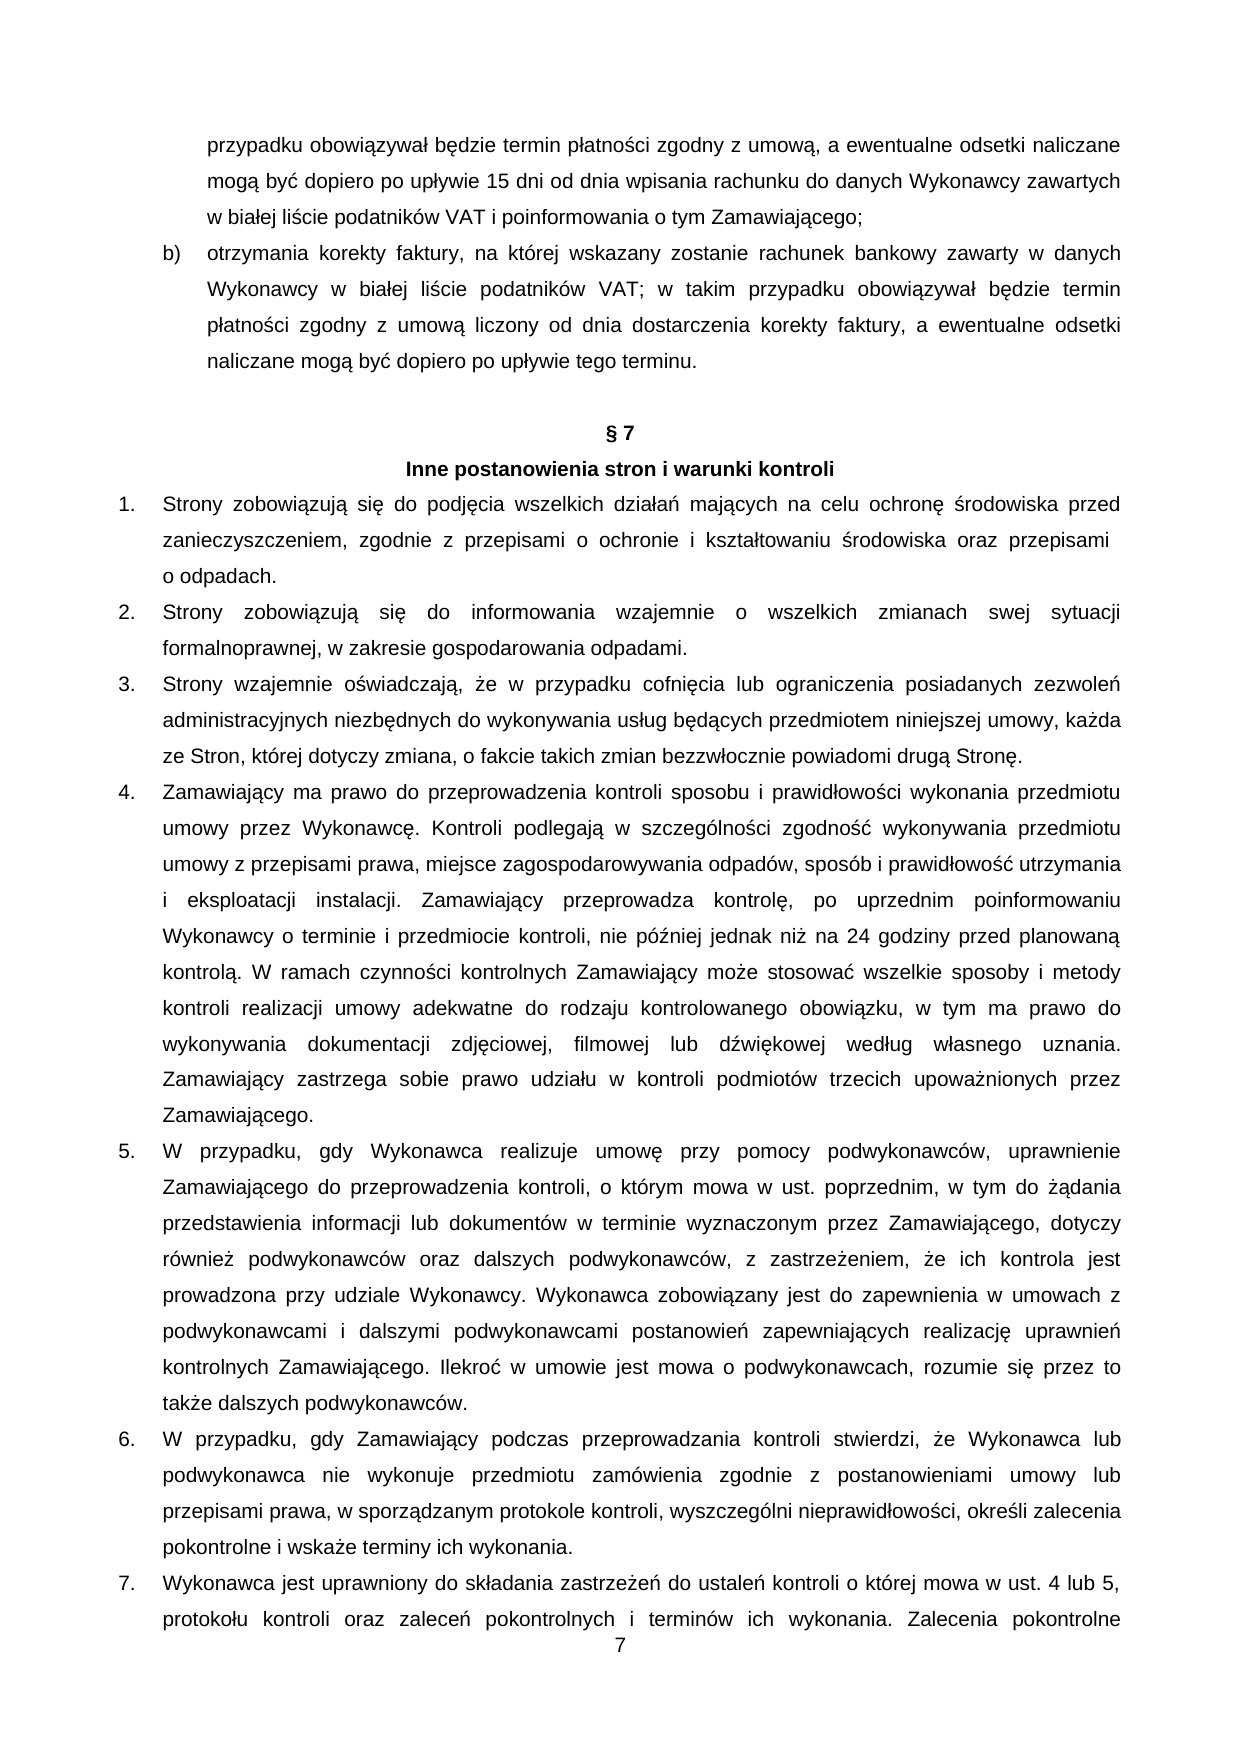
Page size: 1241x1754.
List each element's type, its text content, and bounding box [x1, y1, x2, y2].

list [162, 133, 1122, 229]
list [118, 1570, 1122, 1630]
list Strony zobowiązują się do podjęcia wszelkich działań mających na celu ochronę środowiska przed zanieczyszczeniem, zgodnie z przepisami o ochronie i kształtowaniu środowiska oraz przepisami o odpadach. [118, 492, 1122, 588]
list Strony zobowiązują się do informowania wzajemnie o wszelkich zmianach swej sytuacji formalnoprawnej, w zakresie gospodarowania odpadami. [118, 600, 1122, 660]
list § 7 [118, 420, 1122, 444]
list W przypadku, gdy Zamawiający podczas przeprowadzania kontroli stwierdzi, że Wykonawca lub podwykonawca nie wykonuje przedmiotu zamówienia zgodnie z postanowieniami umowy lub przepisami prawa, w sporządzanym protokole kontroli, wyszczególni nieprawidłowości, określi zalecenia pokontrolne i wskaże terminy ich wykonania. [118, 1427, 1122, 1558]
list Strony wzajemnie oświadczają, że w przypadku cofnięcia lub ograniczenia posiadanych zezwoleń administracyjnych niezbędnych do wykonywania usług będących przedmiotem niniejszej umowy, każda ze Stron, której dotyczy zmiana, o fakcie takich zmian bezzwłocznie powiadomi drugą Stronę. [118, 672, 1122, 768]
list Inne postanowienia stron i warunki kontroli [118, 456, 1122, 480]
list otrzymania korekty faktury, na której wskazany zostanie rachunek bankowy zawarty w danych Wykonawcy w białej liście podatników VAT; w takim przypadku obowiązywał będzie termin płatności zgodny z umową liczony od dnia dostarczenia korekty faktury, a ewentualne odsetki naliczane mogą być dopiero po upływie tego terminu. [162, 241, 1122, 372]
list Zamawiający ma prawo do przeprowadzenia kontroli sposobu i prawidłowości wykonania przedmiotu umowy przez Wykonawcę. Kontroli podlegają w szczególności zgodność wykonywania przedmiotu umowy z przepisami prawa, miejsce zagospodarowywania odpadów, sposób i prawidłowość utrzymania i eksploatacji instalacji. Zamawiający przeprowadza kontrolę, po uprzednim poinformowaniu Wykonawcy o terminie i przedmiocie kontroli, nie później jednak niż na 24 godziny przed planowaną kontrolą. W ramach czynności kontrolnych Zamawiający może stosować wszelkie sposoby i metody kontroli realizacji umowy adekwatne do rodzaju kontrolowanego obowiązku, w tym ma prawo do wykonywania dokumentacji zdjęciowej, filmowej lub dźwiękowej według własnego uznania. Zamawiający zastrzega sobie prawo udziału w kontroli podmiotów trzecich upoważnionych przez Zamawiającego. [118, 780, 1122, 1127]
list W przypadku, gdy Wykonawca realizuje umowę przy pomocy podwykonawców, uprawnienie Zamawiającego do przeprowadzenia kontroli, o którym mowa w ust. poprzednim, w tym do żądania przedstawienia informacji lub dokumentów w terminie wyznaczonym przez Zamawiającego, dotyczy również podwykonawców oraz dalszych podwykonawców, z zastrzeżeniem, że ich kontrola jest prowadzona przy udziale Wykonawcy. Wykonawca zobowiązany jest do zapewnienia w umowach z podwykonawcami i dalszymi podwykonawcami postanowień zapewniających realizację uprawnień kontrolnych Zamawiającego. Ilekroć w umowie jest mowa o podwykonawcach, rozumie się przez to także dalszych podwykonawców. [118, 1139, 1122, 1415]
